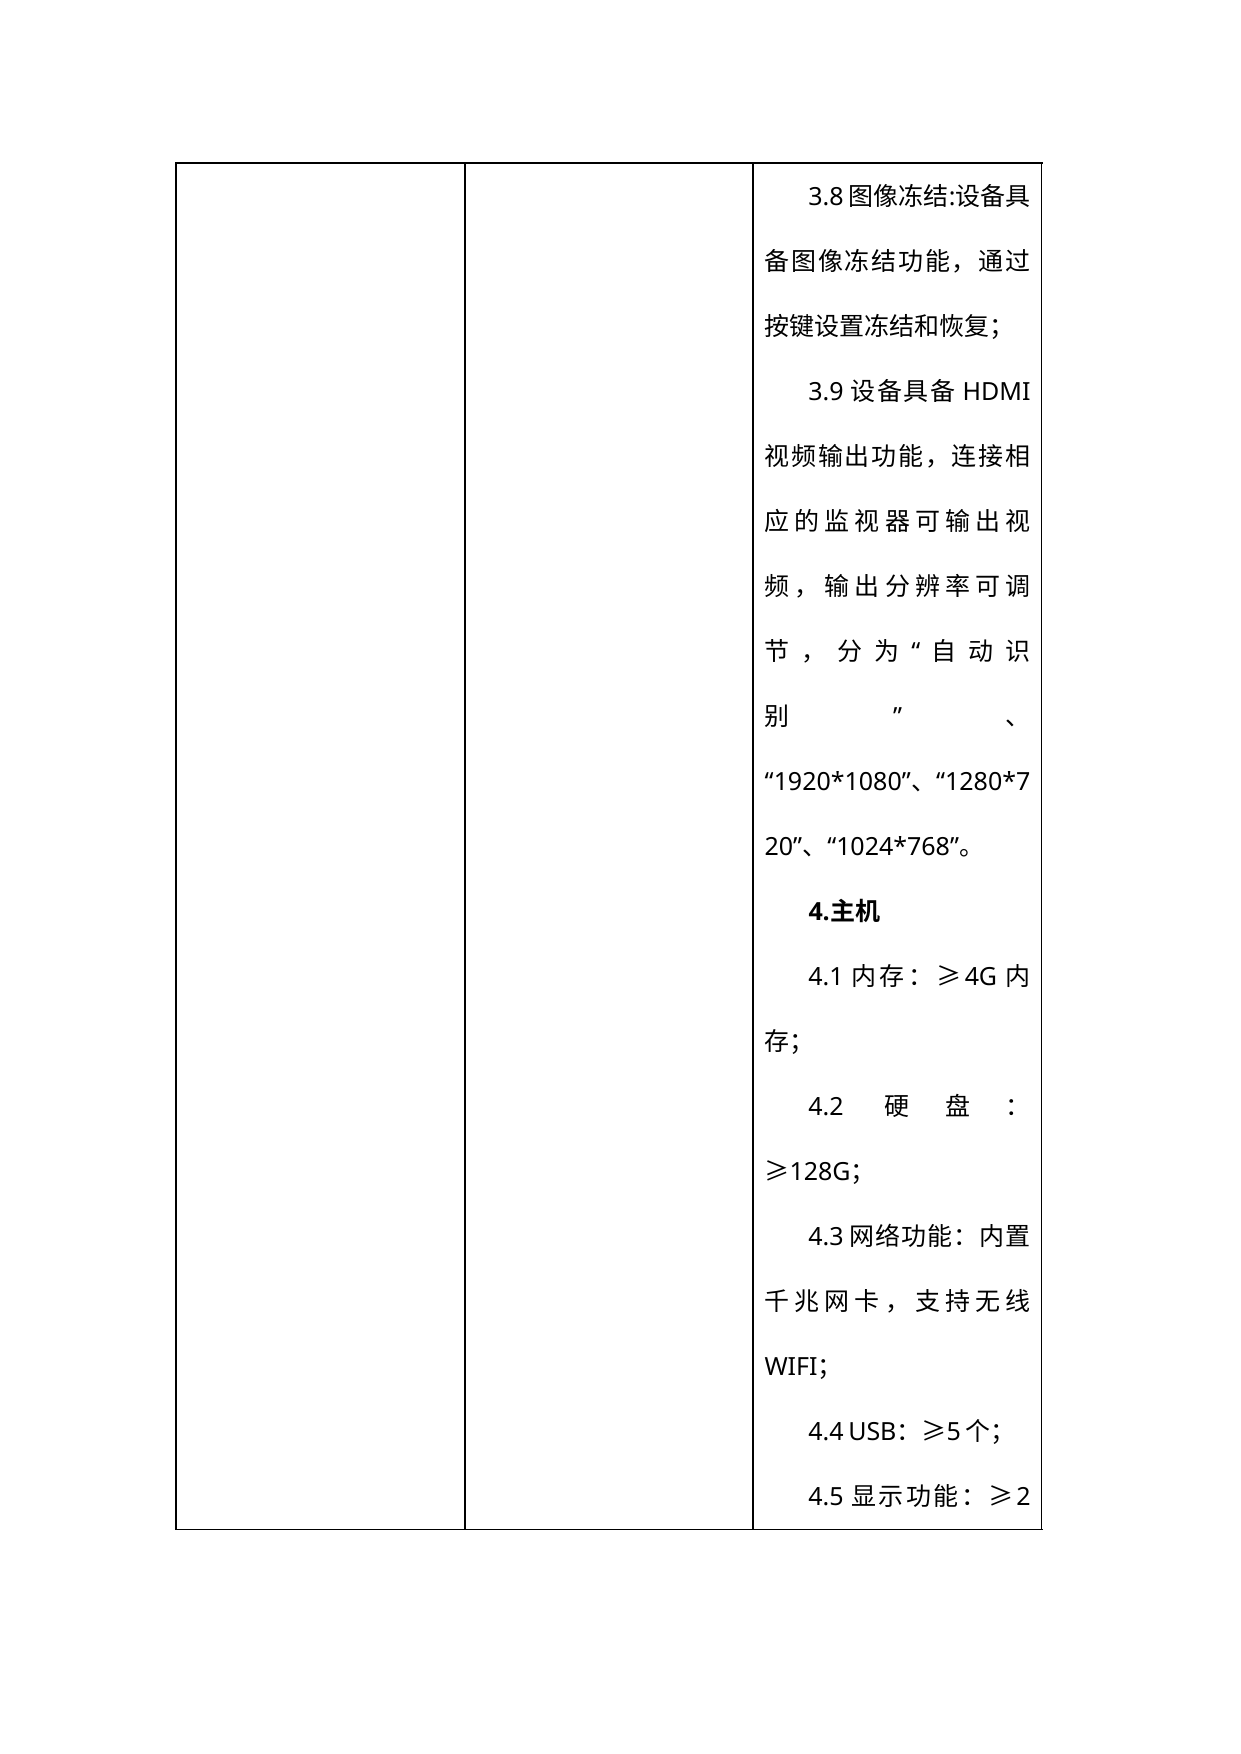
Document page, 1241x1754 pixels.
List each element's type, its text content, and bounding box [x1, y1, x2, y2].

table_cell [754, 164, 1041, 1528]
table_cell [177, 164, 464, 1528]
table_cell 2 [466, 164, 752, 1528]
